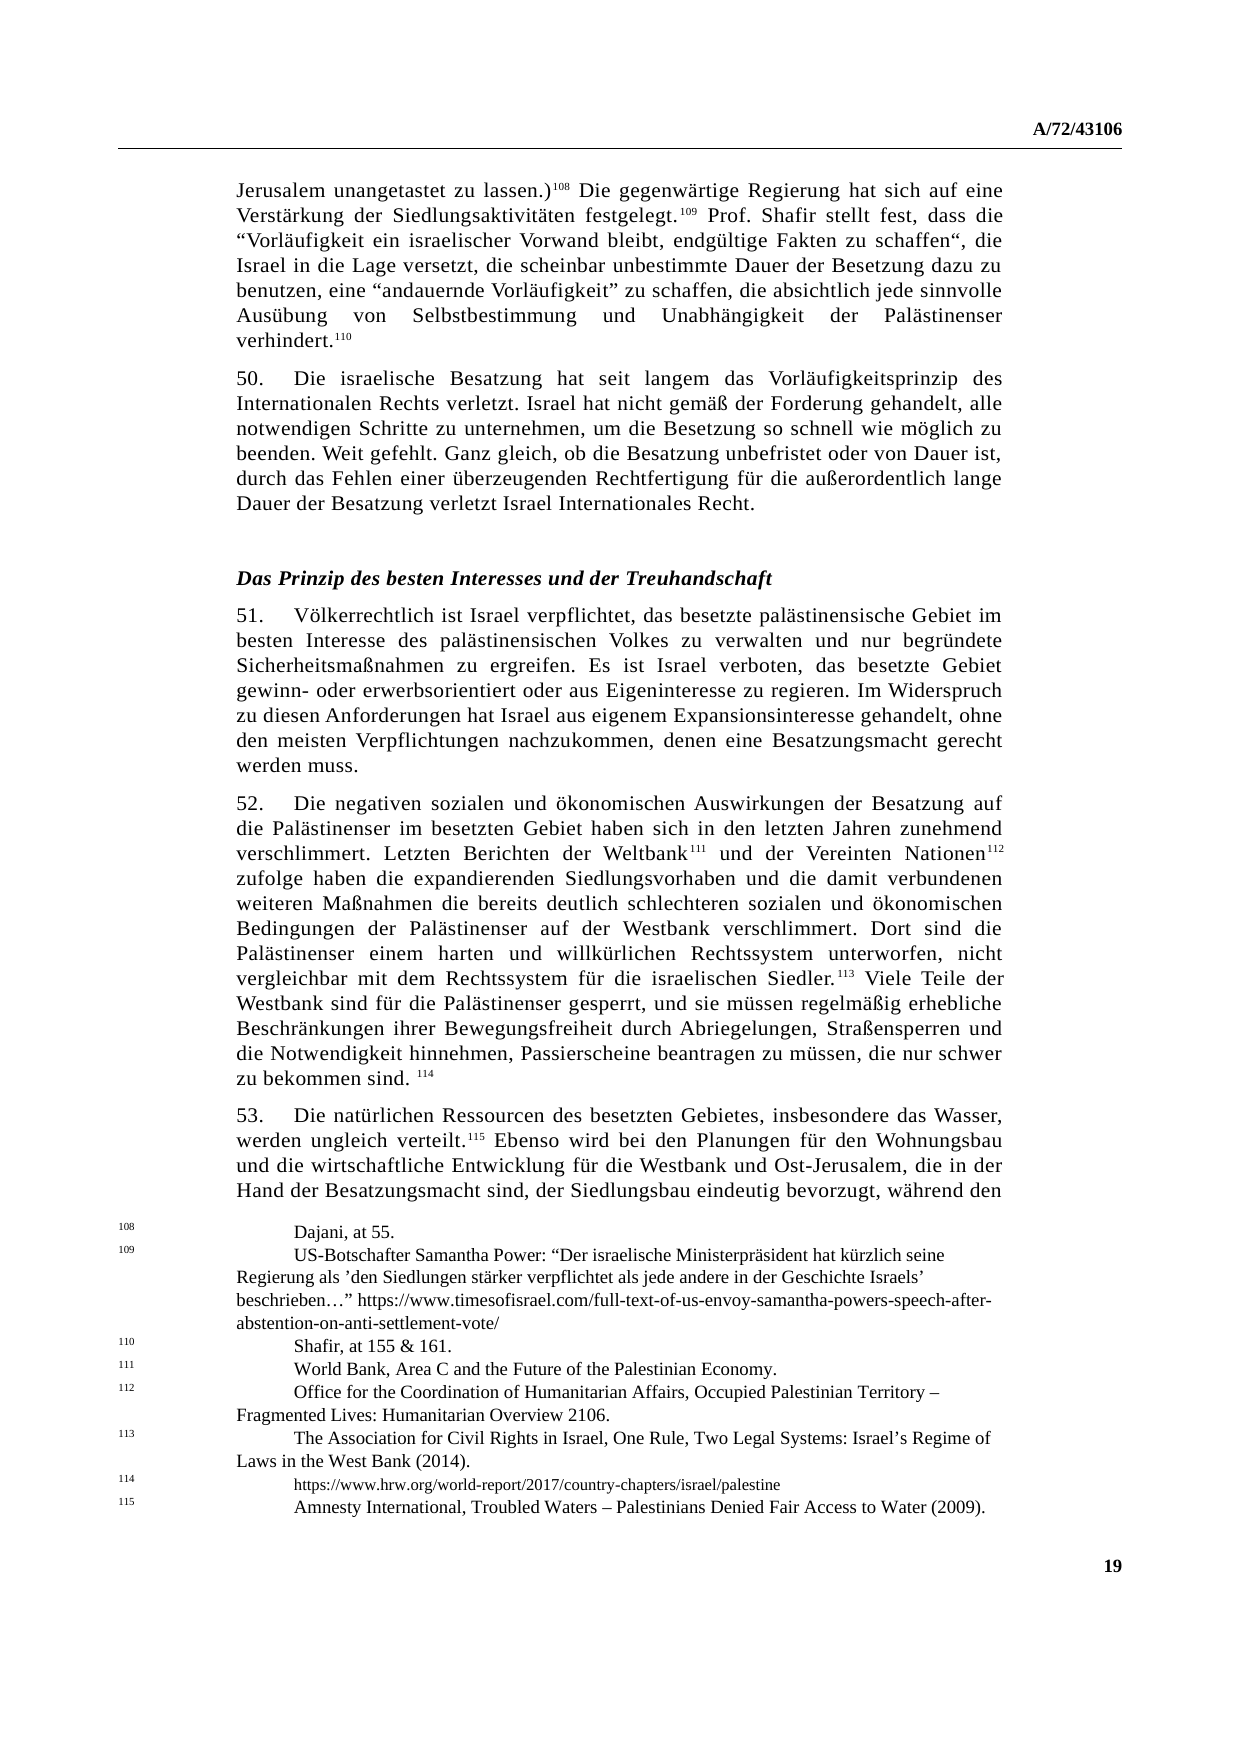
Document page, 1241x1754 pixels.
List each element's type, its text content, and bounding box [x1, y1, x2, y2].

list Die israelische Besatzung hat seit langem das Vorläufigkeitsprinzip des Internationalen Rechts verletzt. Israel hat nicht gemäß der Forderung gehandelt, alle notwendigen Schritte zu unternehmen, um die Besetzung so schnell wie möglich zu beenden. Weit gefehlt. Ganz gleich, ob die Besatzung unbefristet oder von Dauer ist, durch das Fehlen einer überzeugenden Rechtfertigung für die außerordentlich lange Dauer der Besatzung verletzt Israel Internationales Recht. [236, 365, 1004, 515]
list Das Prinzip des besten Interesses und der Treuhandschaft [236, 565, 1004, 590]
list Die natürlichen Ressourcen des besetzten Gebietes, insbesondere das Wasser, werden ungleich verteilt. Ebenso wird bei den Planungen für den Wohnungsbau und die wirtschaftliche Entwicklung für die Westbank und Ost-Jerusalem, die in der Hand der Besatzungsmacht sind, der Siedlungsbau eindeutig bevorzugt, während den Palästinensern beträchtliche Hindernisse in den Weg gelegt werden, einschließlich fortgesetzter Beschlagnahme von Land, Zerstörung von Häusern und Verweigerung von Baugenehmigungen. Zur Vorgehensweise Israels gehören auch zwangsweise Umsiedlungen von Palästinensern, primär von solchen, die in ländlichen Gegenden leben, um Land für Siedlungen, militärische Übungsgelände und andere Zwecke der Besatzungsmacht, die wenig oder nichts mit deren legitimen Sicherheitsbedürfnissen zu tun haben, zu konfiszieren. [236, 1102, 1004, 1202]
list Die negativen sozialen und ökonomischen Auswirkungen der Besatzung auf die Palästinenser im besetzten Gebiet haben sich in den letzten Jahren zunehmend verschlimmert. Letzten Berichten der Weltbank und der Vereinten Nationen zufolge haben die expandierenden Siedlungsvorhaben und die damit verbundenen weiteren Maßnahmen die bereits deutlich schlechteren sozialen und ökonomischen Bedingungen der Palästinenser auf der Westbank verschlimmert. Dort sind die Palästinenser einem harten und willkürlichen Rechtssystem unterworfen, nicht vergleichbar mit dem Rechtssystem für die israelischen Siedler. Viele Teile der Westbank sind für die Palästinenser gesperrt, und sie müssen regelmäßig erhebliche Beschränkungen ihrer Bewegungsfreiheit durch Abriegelungen, Straßensperren und die Notwendigkeit hinnehmen, Passierscheine beantragen zu müssen, die nur schwer zu bekommen sind. [236, 790, 1004, 1090]
list Die einzige glaubwürdige Erklärung für Israels Fortsetzung der Besatzung und der Verstärkung der Siedlungspolitik ist die Festigung des Anspruchs auf Teile oder die Gesamtheit des palästinensischen Territoriums – ein Kolonisierungsanspruch par excellence. Seit 1967 hat jede Regierung Israels das stetige Wachstum der Siedlungen vorangetrieben, und die beträchtlichen finanziellen, militärischen und politischen Ressourcen, die dafür aufgewendet werden, strafen die Erklärung Lügen, die Besatzung sei nur vorübergehend. Seit 1967 lebten am Ende der Amtszeit jeder Regierung mehr Siedler in den besetzten Gebieten als bei ihrem Amtsantritt. (Freilich hatten die israelischen Politiker in den verschiedenen Friedensverhandlungen seit den 1990ern vorgeschlagen, sich aus Teilen der Westbank zurückzuziehen, aber selbst in den Verhandlungen, die am weitesten fortgeschritten waren – unter Premierminister Ehud Olmert zwischen 2007 und 2008 – bestand Israel darauf, zahlreiche Siedlungen auf der Westbank und in Ost-Jerusalem unangetastet zu lassen.) Die gegenwärtige Regierung hat sich auf eine Verstärkung der Siedlungsaktivitäten festgelegt. Prof. Shafir stellt fest, dass die “Vorläufigkeit ein israelischer Vorwand bleibt, endgültige Fakten zu schaffen“, die Israel in die Lage versetzt, die scheinbar unbestimmte Dauer der Besetzung dazu zu benutzen, eine “andauernde Vorläufigkeit” zu schaffen, die absichtlich jede sinnvolle Ausübung von Selbstbestimmung und Unabhängigkeit der Palästinenser verhindert. [236, 177, 1004, 352]
list Völkerrechtlich ist Israel verpflichtet, das besetzte palästinensische Gebiet im besten Interesse des palästinensischen Volkes zu verwalten und nur begründete Sicherheitsmaßnahmen zu ergreifen. Es ist Israel verboten, das besetzte Gebiet gewinn- oder erwerbsorientiert oder aus Eigeninteresse zu regieren. Im Widerspruch zu diesen Anforderungen hat Israel aus eigenem Expansionsinteresse gehandelt, ohne den meisten Verpflichtungen nachzukommen, denen eine Besatzungsmacht gerecht werden muss. [236, 602, 1004, 777]
